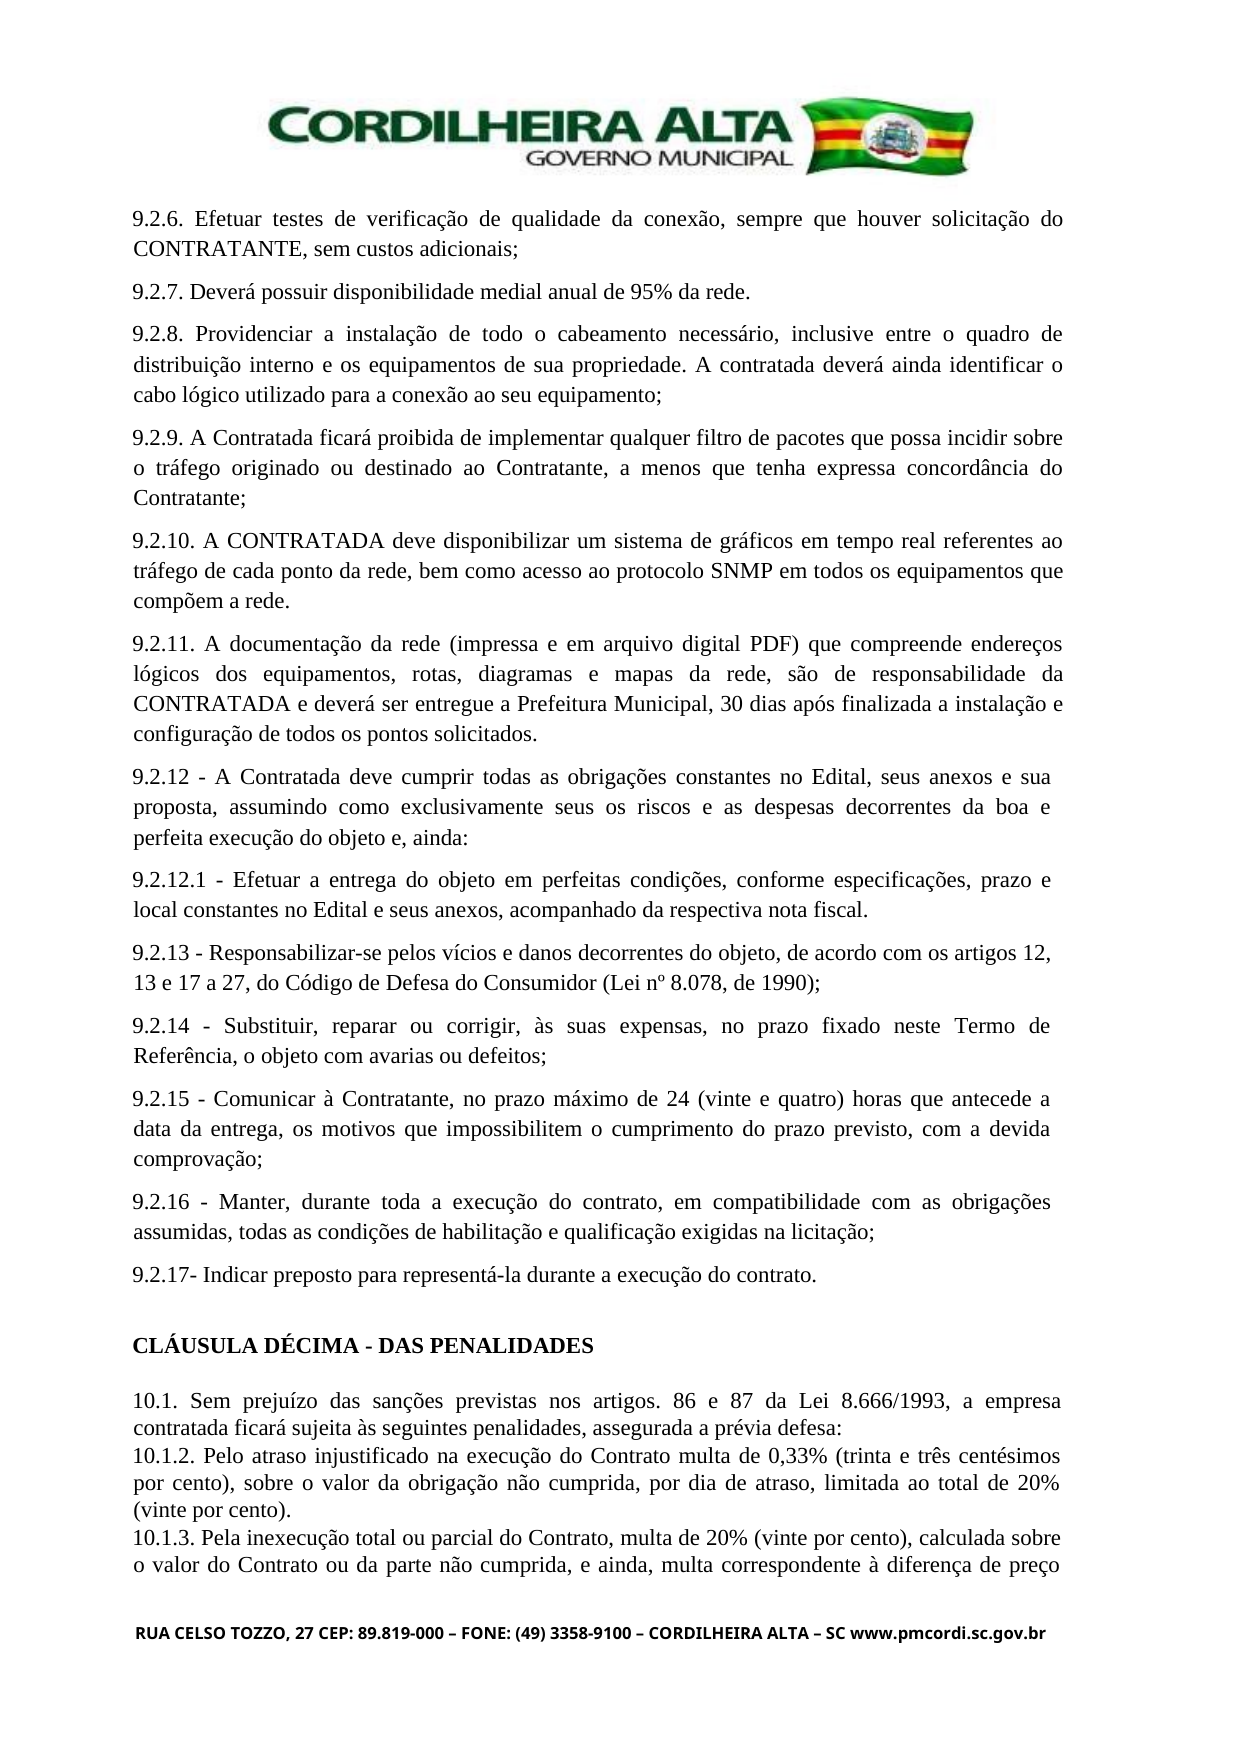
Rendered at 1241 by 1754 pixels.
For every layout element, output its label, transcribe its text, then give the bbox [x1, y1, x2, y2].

text 9.2.10. A CONTRATADA deve disponibilizar um sistema de gráficos em tempo real referentes ao tráfego de cada ponto da rede, bem como acesso ao protocolo SNMP em todos os equipamentos que compõem a rede. [132, 527, 1065, 613]
text 9.2.15 - Comunicar à Contratante, no prazo máximo de 24 (vinte e quatro) horas que antecede a data da entrega, os motivos que impossibilitem o cumprimento do prazo previsto, com a devida comprovação; [132, 1085, 1053, 1172]
text 10.1.2. Pelo atraso injustificado na execução do Contrato multa de 0,33% (trinta e três centésimos por cento), sobre o valor da obrigação não cumprida, por dia de atraso, limitada ao total de 20% (vinte por cento). [132, 1442, 1062, 1523]
text 9.2.11. A documentação da rede (impressa e em arquivo digital PDF) que compreende endereços lógicos dos equipamentos, rotas, diagramas e mapas da rede, são de responsabilidade da CONTRATADA e deverá ser entregue a Prefeitura Municipal, 30 dias após finalizada a instalação e configuração de todos os pontos solicitados. [132, 630, 1065, 747]
text 9.2.13 - Responsabilizar-se pelos vícios e danos decorrentes do objeto, de acordo com os artigos 12, 13 e 17 a 27, do Código de Defesa do Consumidor (Lei nº 8.078, de 1990); [132, 939, 1053, 996]
subtitle CLÁUSULA DÉCIMA - DAS PENALIDADES [132, 1332, 1053, 1359]
picture [245, 73, 997, 201]
text 10.1. Sem prejuízo das sanções previstas nos artigos. 86 e 87 da Lei 8.666/1993, a empresa contratada ficará sujeita às seguintes penalidades, assegurada a prévia defesa: [132, 1387, 1063, 1441]
text 9.2.16 - Manter, durante toda a execução do contrato, em compatibilidade com as obrigações assumidas, todas as condições de habilitação e qualificação exigidas na licitação; [132, 1188, 1053, 1245]
text 9.2.12.1 - Efetuar a entrega do objeto em perfeitas condições, conforme especificações, prazo e local constantes no Edital e seus anexos, acompanhado da respectiva nota fiscal. [132, 866, 1053, 923]
text 9.2.6. Efetuar testes de verificação de qualidade da conexão, sempre que houver solicitação do CONTRATANTE, sem custos adicionais; [132, 205, 1065, 261]
text 9.2.9. A Contratada ficará proibida de implementar qualquer filtro de pacotes que possa incidir sobre o tráfego originado ou destinado ao Contratante, a menos que tenha expressa concordância do Contratante; [132, 424, 1065, 510]
text 9.2.12 - A Contratada deve cumprir todas as obrigações constantes no Edital, seus anexos e sua proposta, assumindo como exclusivamente seus os riscos e as despesas decorrentes da boa e perfeita execução do objeto e, ainda: [132, 763, 1053, 850]
text 9.2.14 - Substituir, reparar ou corrigir, às suas expensas, no prazo fixado neste Termo de Referência, o objeto com avarias ou defeitos; [132, 1012, 1053, 1069]
text 9.2.17- Indicar preposto para representá-la durante a execução do contrato. [132, 1261, 1053, 1287]
text 9.2.7. Deverá possuir disponibilidade medial anual de 95% da rede. [132, 278, 1065, 304]
text 9.2.8. Providenciar a instalação de todo o cabeamento necessário, inclusive entre o quadro de distribuição interno e os equipamentos de sua propriedade. A contratada deverá ainda identificar o cabo lógico utilizado para a conexão ao seu equipamento; [132, 321, 1065, 407]
